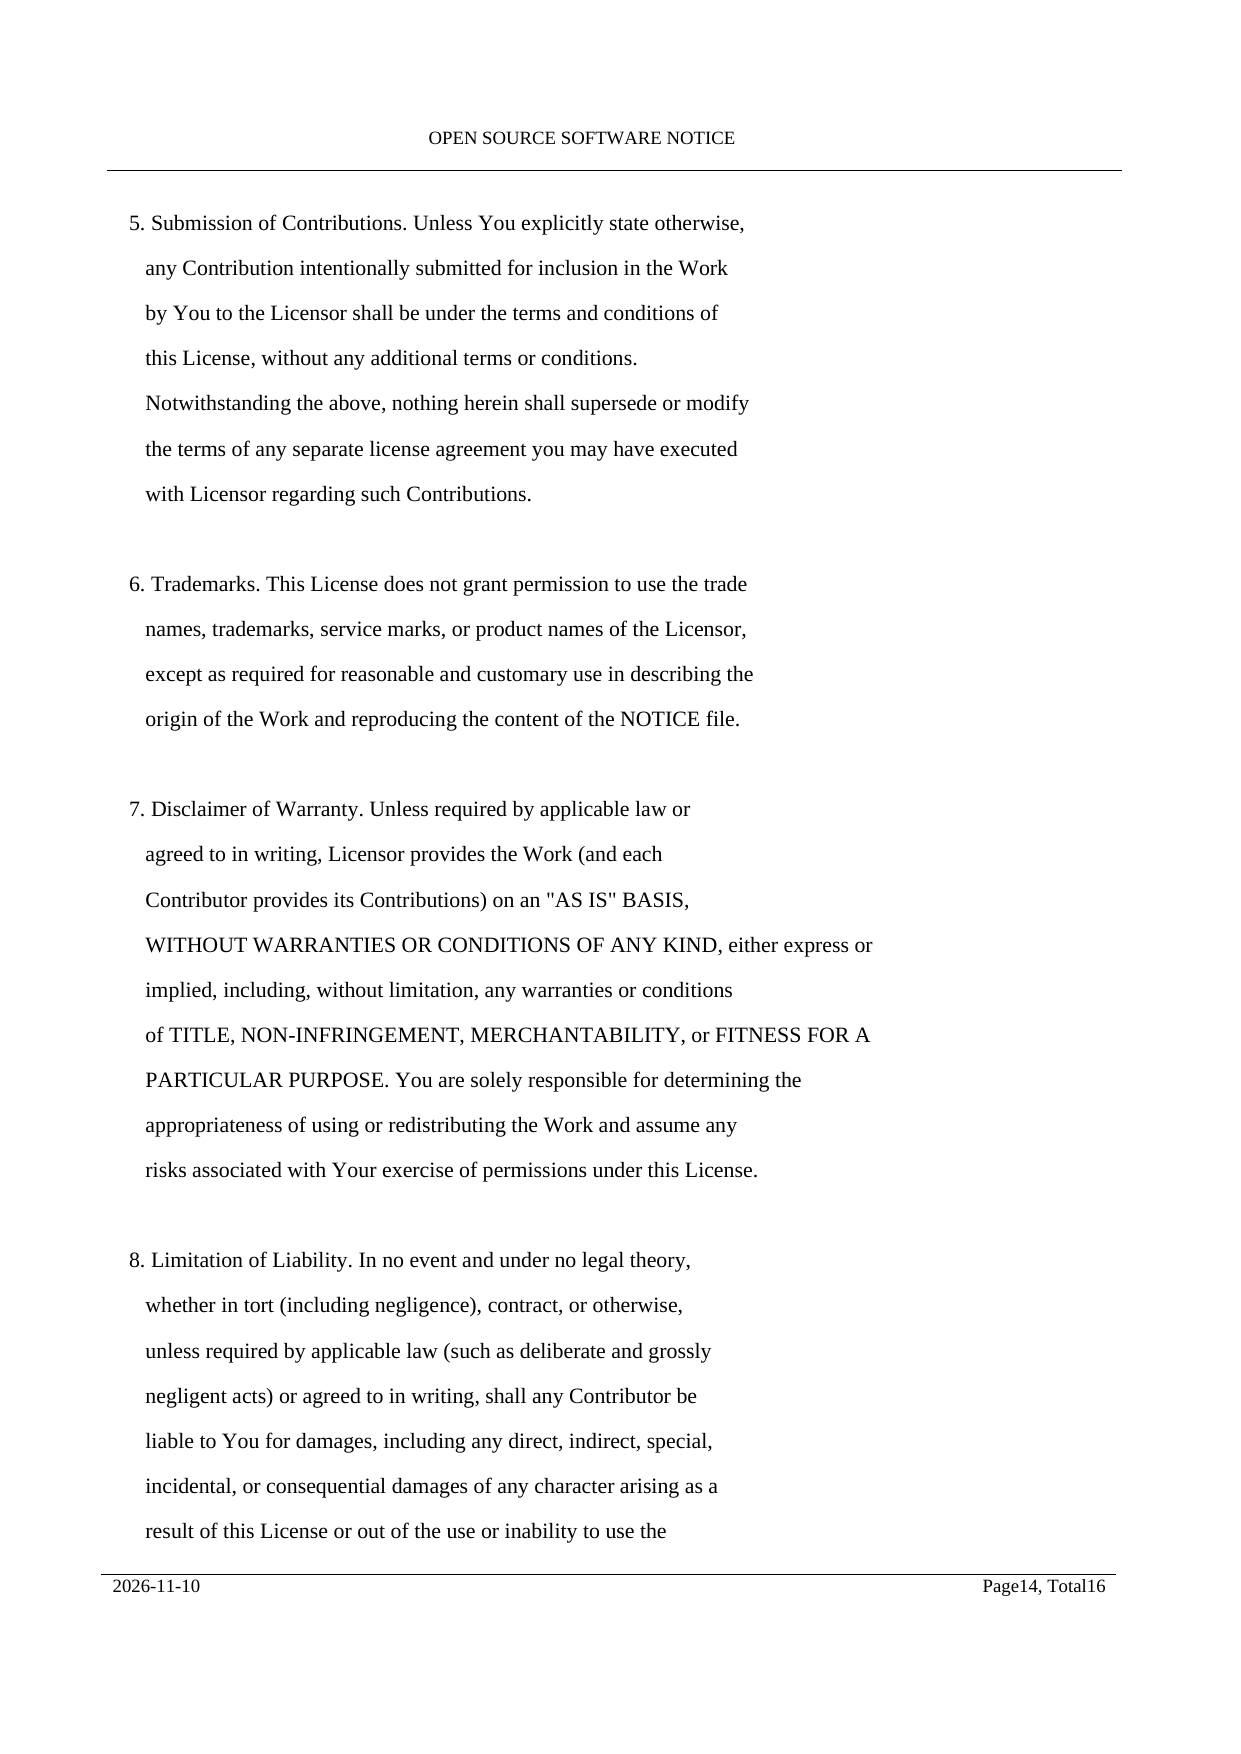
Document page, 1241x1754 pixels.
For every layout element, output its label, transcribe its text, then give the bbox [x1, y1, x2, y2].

text names, trademarks, service marks, or product names of the Licensor, [112, 612, 1128, 645]
text with Licensor regarding such Contributions. [112, 477, 1128, 509]
text 6. Trademarks. This License does not grant permission to use the trade [112, 567, 1128, 600]
text 5. Submission of Contributions. Unless You explicitly state otherwise, [112, 206, 1128, 239]
text implied, including, without limitation, any warranties or conditions [112, 973, 1128, 1006]
text of TITLE, NON-INFRINGEMENT, MERCHANTABILITY, or FITNESS FOR A [112, 1018, 1128, 1051]
text this License, without any additional terms or conditions. [112, 342, 1128, 374]
text liable to You for damages, including any direct, indirect, special, [112, 1424, 1128, 1457]
text result of this License or out of the use or inability to use the [112, 1514, 1128, 1547]
text WITHOUT WARRANTIES OR CONDITIONS OF ANY KIND, either express or [112, 928, 1128, 961]
text agreed to in writing, Licensor provides the Work (and each [112, 838, 1128, 870]
text 7. Disclaimer of Warranty. Unless required by applicable law or [112, 793, 1128, 825]
text origin of the Work and reproducing the content of the NOTICE file. [112, 702, 1128, 735]
text unless required by applicable law (such as deliberate and grossly [112, 1334, 1128, 1366]
text the terms of any separate license agreement you may have executed [112, 432, 1128, 464]
text whether in tort (including negligence), contract, or otherwise, [112, 1289, 1128, 1321]
text appropriateness of using or redistributing the Work and assume any [112, 1108, 1128, 1141]
text risks associated with Your exercise of permissions under this License. [112, 1153, 1128, 1186]
text 8. Limitation of Liability. In no event and under no legal theory, [112, 1244, 1128, 1276]
text except as required for reasonable and customary use in describing the [112, 657, 1128, 690]
text Notwithstanding the above, nothing herein shall supersede or modify [112, 387, 1128, 419]
text by You to the Licensor shall be under the terms and conditions of [112, 297, 1128, 329]
text Contributor provides its Contributions) on an "AS IS" BASIS, [112, 883, 1128, 915]
text any Contribution intentionally submitted for inclusion in the Work [112, 251, 1128, 284]
text negligent acts) or agreed to in writing, shall any Contributor be [112, 1379, 1128, 1412]
text PARTICULAR PURPOSE. You are solely responsible for determining the [112, 1063, 1128, 1096]
text incidental, or consequential damages of any character arising as a [112, 1469, 1128, 1502]
